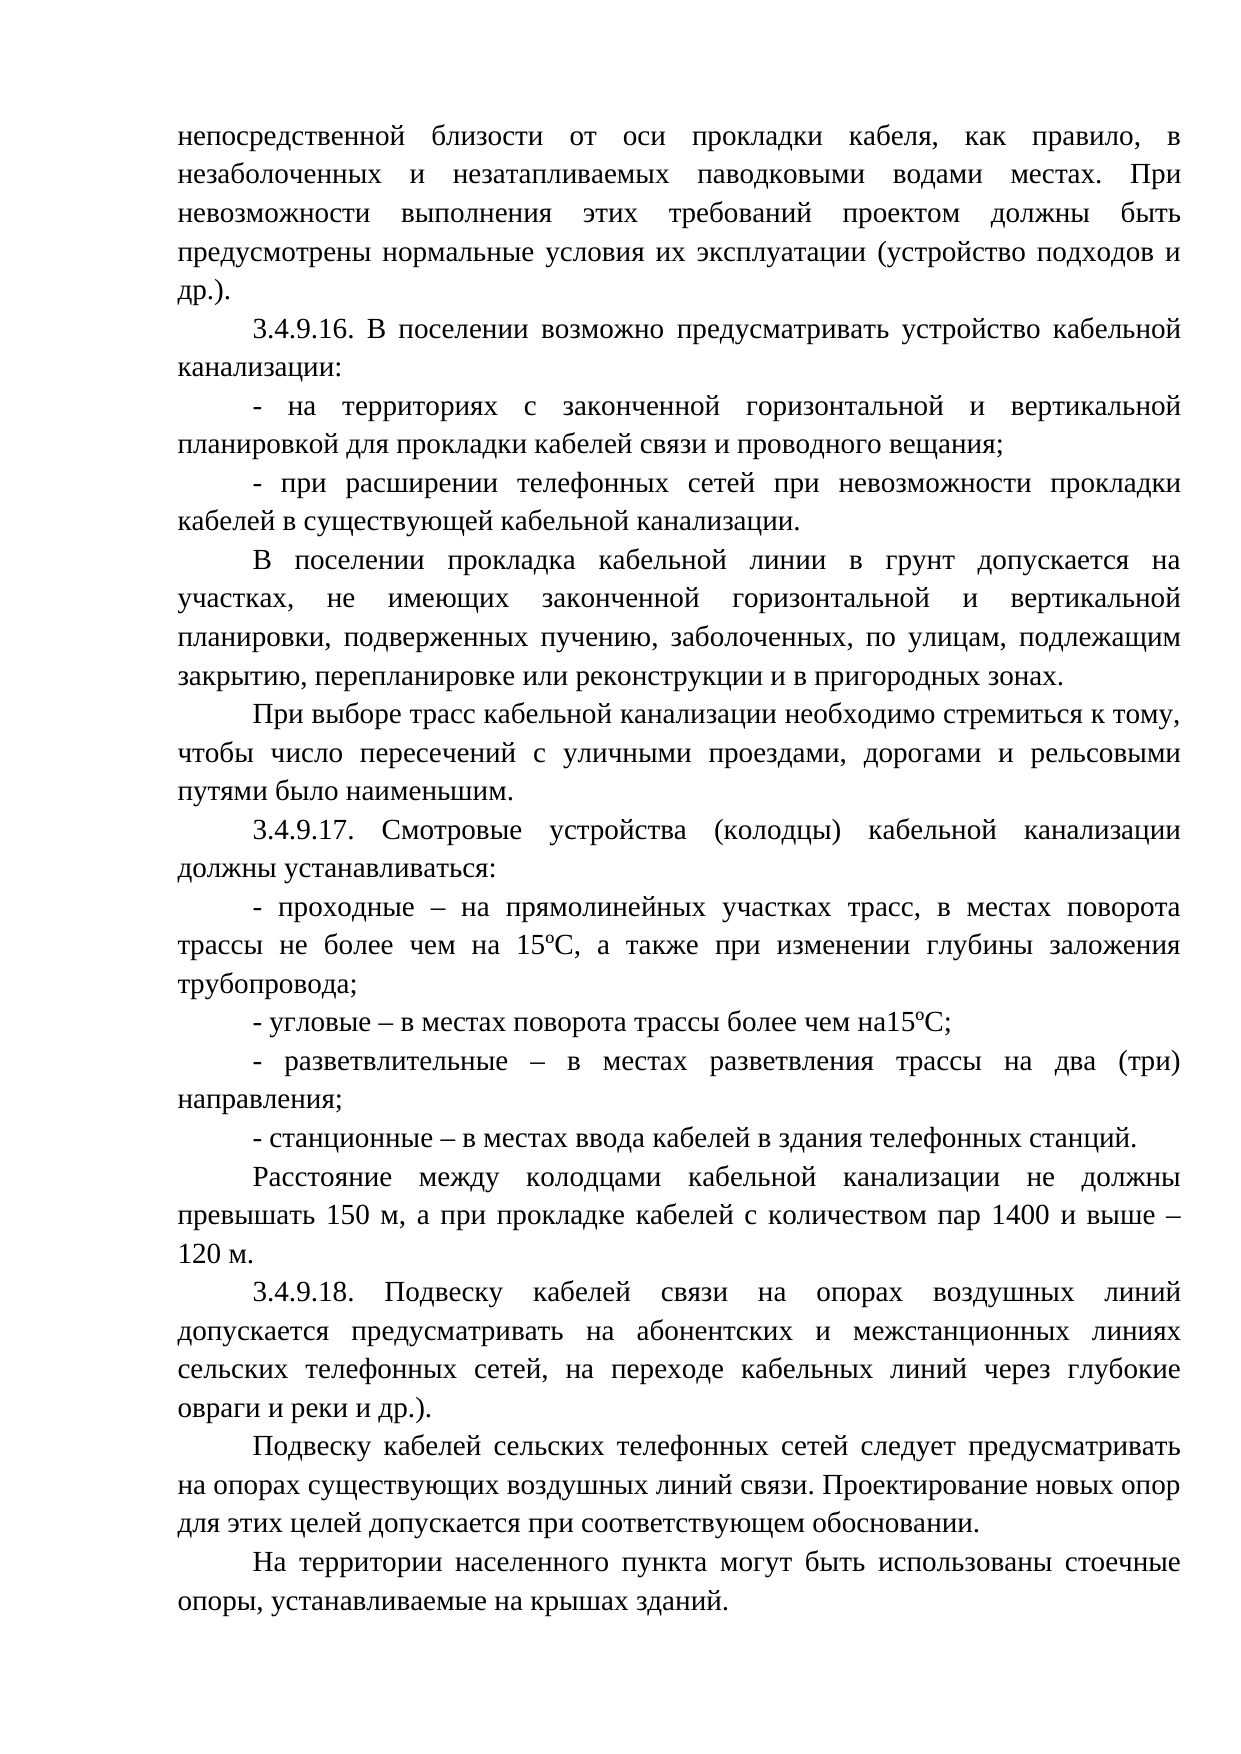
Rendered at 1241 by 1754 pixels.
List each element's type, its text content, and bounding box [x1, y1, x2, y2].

text - проходные – на прямолинейных участках трасс, в местах поворота трассы не более чем на 15ºС, а также при изменении глубины заложения трубопровода; [177, 889, 1182, 999]
text При выборе трасс кабельной канализации необходимо стремиться к тому, чтобы число пересечений с уличными проездами, дорогами и рельсовыми путями было наименьшим. [177, 696, 1182, 807]
text На территории населенного пункта могут быть использованы стоечные опоры, устанавливаемые на крышах зданий. [177, 1544, 1182, 1616]
text Расстояние между колодцами кабельной канализации не должны превышать 150 м, а при прокладке кабелей с количеством пар 1400 и выше – 120 м. [177, 1159, 1182, 1269]
text - на территориях с законченной горизонтальной и вертикальной планировкой для прокладки кабелей связи и проводного вещания; [177, 388, 1182, 460]
text Подвеску кабелей сельских телефонных сетей следует предусматривать на опорах существующих воздушных линий связи. Проектирование новых опор для этих целей допускается при соответствующем обосновании. [177, 1428, 1182, 1539]
text - при расширении телефонных сетей при невозможности прокладки кабелей в существующей кабельной канализации. [177, 465, 1182, 537]
text В поселении прокладка кабельной линии в грунт допускается на участках, не имеющих законченной горизонтальной и вертикальной планировки, подверженных пучению, заболоченных, по улицам, подлежащим закрытию, перепланировке или реконструкции и в пригородных зонах. [177, 542, 1182, 691]
text - угловые – в местах поворота трассы более чем на15ºС; [177, 1004, 1182, 1038]
text 3.4.9.18. Подвеску кабелей связи на опорах воздушных линий допускается предусматривать на абонентских и межстанционных линиях сельских телефонных сетей, на переходе кабельных линий через глубокие овраги и реки и др.). [177, 1274, 1182, 1423]
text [177, 118, 1182, 306]
text - разветвлительные – в местах разветвления трассы на два (три) направления; [177, 1043, 1182, 1115]
text 3.4.9.16. В поселении возможно предусматривать устройство кабельной канализации: [177, 311, 1182, 383]
text 3.4.9.17. Смотровые устройства (колодцы) кабельной канализации должны устанавливаться: [177, 812, 1182, 884]
text - станционные – в местах ввода кабелей в здания телефонных станций. [177, 1120, 1182, 1154]
